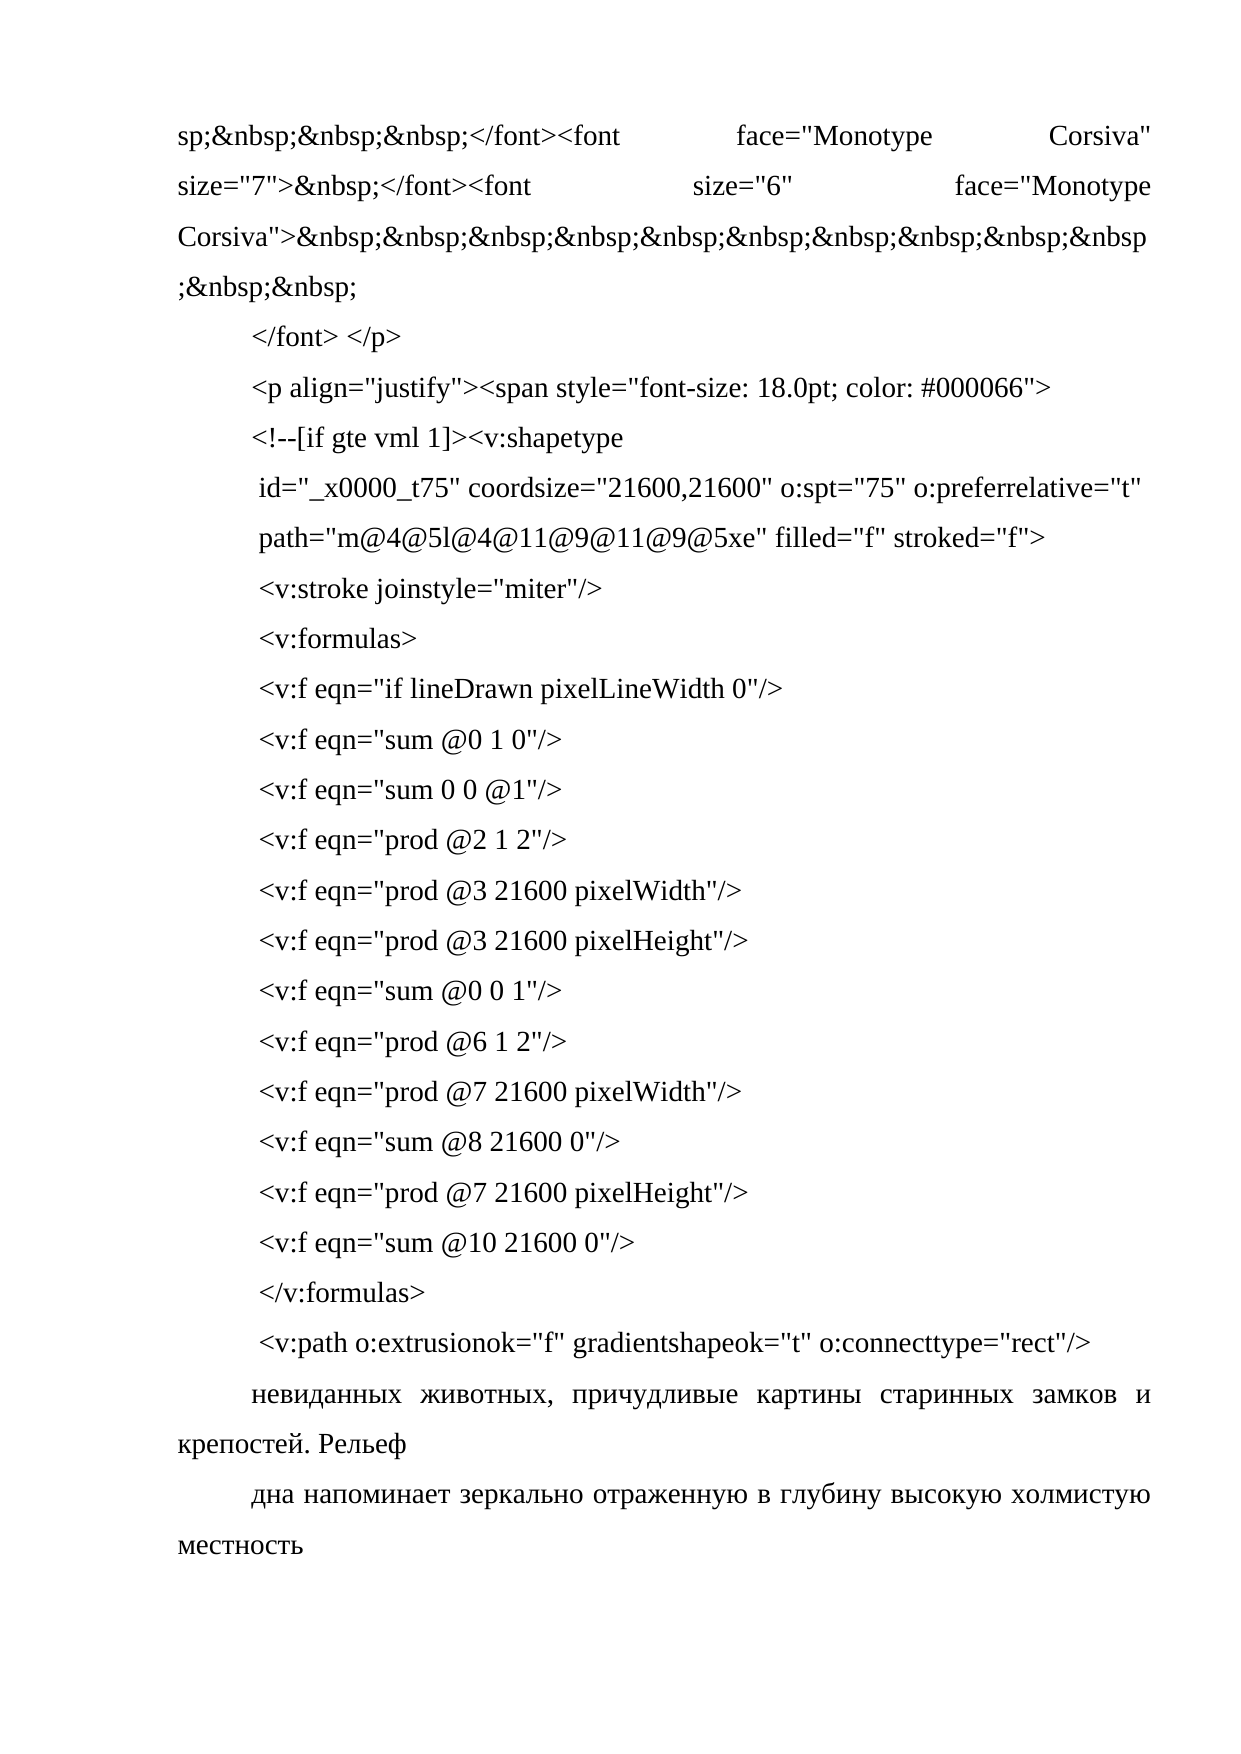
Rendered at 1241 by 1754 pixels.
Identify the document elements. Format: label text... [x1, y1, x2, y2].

text <v:f eqn="prod @7 21600 pixelWidth"/> [177, 1074, 1152, 1108]
text <v:f eqn="if lineDrawn pixelLineWidth 0"/> [177, 672, 1152, 705]
text <v:f eqn="prod @2 1 2"/> [177, 822, 1152, 856]
text <v:path o:extrusionok="f" gradientshapeok="t" o:connecttype="rect"/> [177, 1326, 1152, 1359]
text id="_x0000_t75" coordsize="21600,21600" o:spt="75" o:preferrelative="t" [177, 470, 1152, 504]
text <v:f eqn="sum 0 0 @1"/> [177, 772, 1152, 806]
text <p align="justify"><span style="font-size: 18.0pt; color: #000066"> [177, 370, 1152, 403]
text дна напоминает зеркально отраженную в глубину высокую холмистую местность [177, 1477, 1152, 1560]
text <v:stroke joinstyle="miter"/> [177, 571, 1152, 604]
text <v:f eqn="sum @0 0 1"/> [177, 973, 1152, 1007]
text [177, 118, 1152, 303]
text <v:f eqn="prod @3 21600 pixelHeight"/> [177, 923, 1152, 957]
text <v:f eqn="sum @8 21600 0"/> [177, 1124, 1152, 1158]
text невиданных животных, причудливые картины старинных замков и крепостей. Рельеф [177, 1376, 1152, 1460]
text <v:formulas> [177, 621, 1152, 655]
text <v:f eqn="prod @6 1 2"/> [177, 1024, 1152, 1057]
text </font> </p> [177, 319, 1152, 353]
text </v:formulas> [177, 1275, 1152, 1309]
text <v:f eqn="sum @0 1 0"/> [177, 722, 1152, 755]
text <v:f eqn="prod @7 21600 pixelHeight"/> [177, 1175, 1152, 1208]
text <!--[if gte vml 1]><v:shapetype [177, 420, 1152, 453]
text <v:f eqn="prod @3 21600 pixelWidth"/> [177, 873, 1152, 906]
text path="m@4@5l@4@11@9@11@9@5xe" filled="f" stroked="f"> [177, 521, 1152, 554]
text <v:f eqn="sum @10 21600 0"/> [177, 1225, 1152, 1258]
